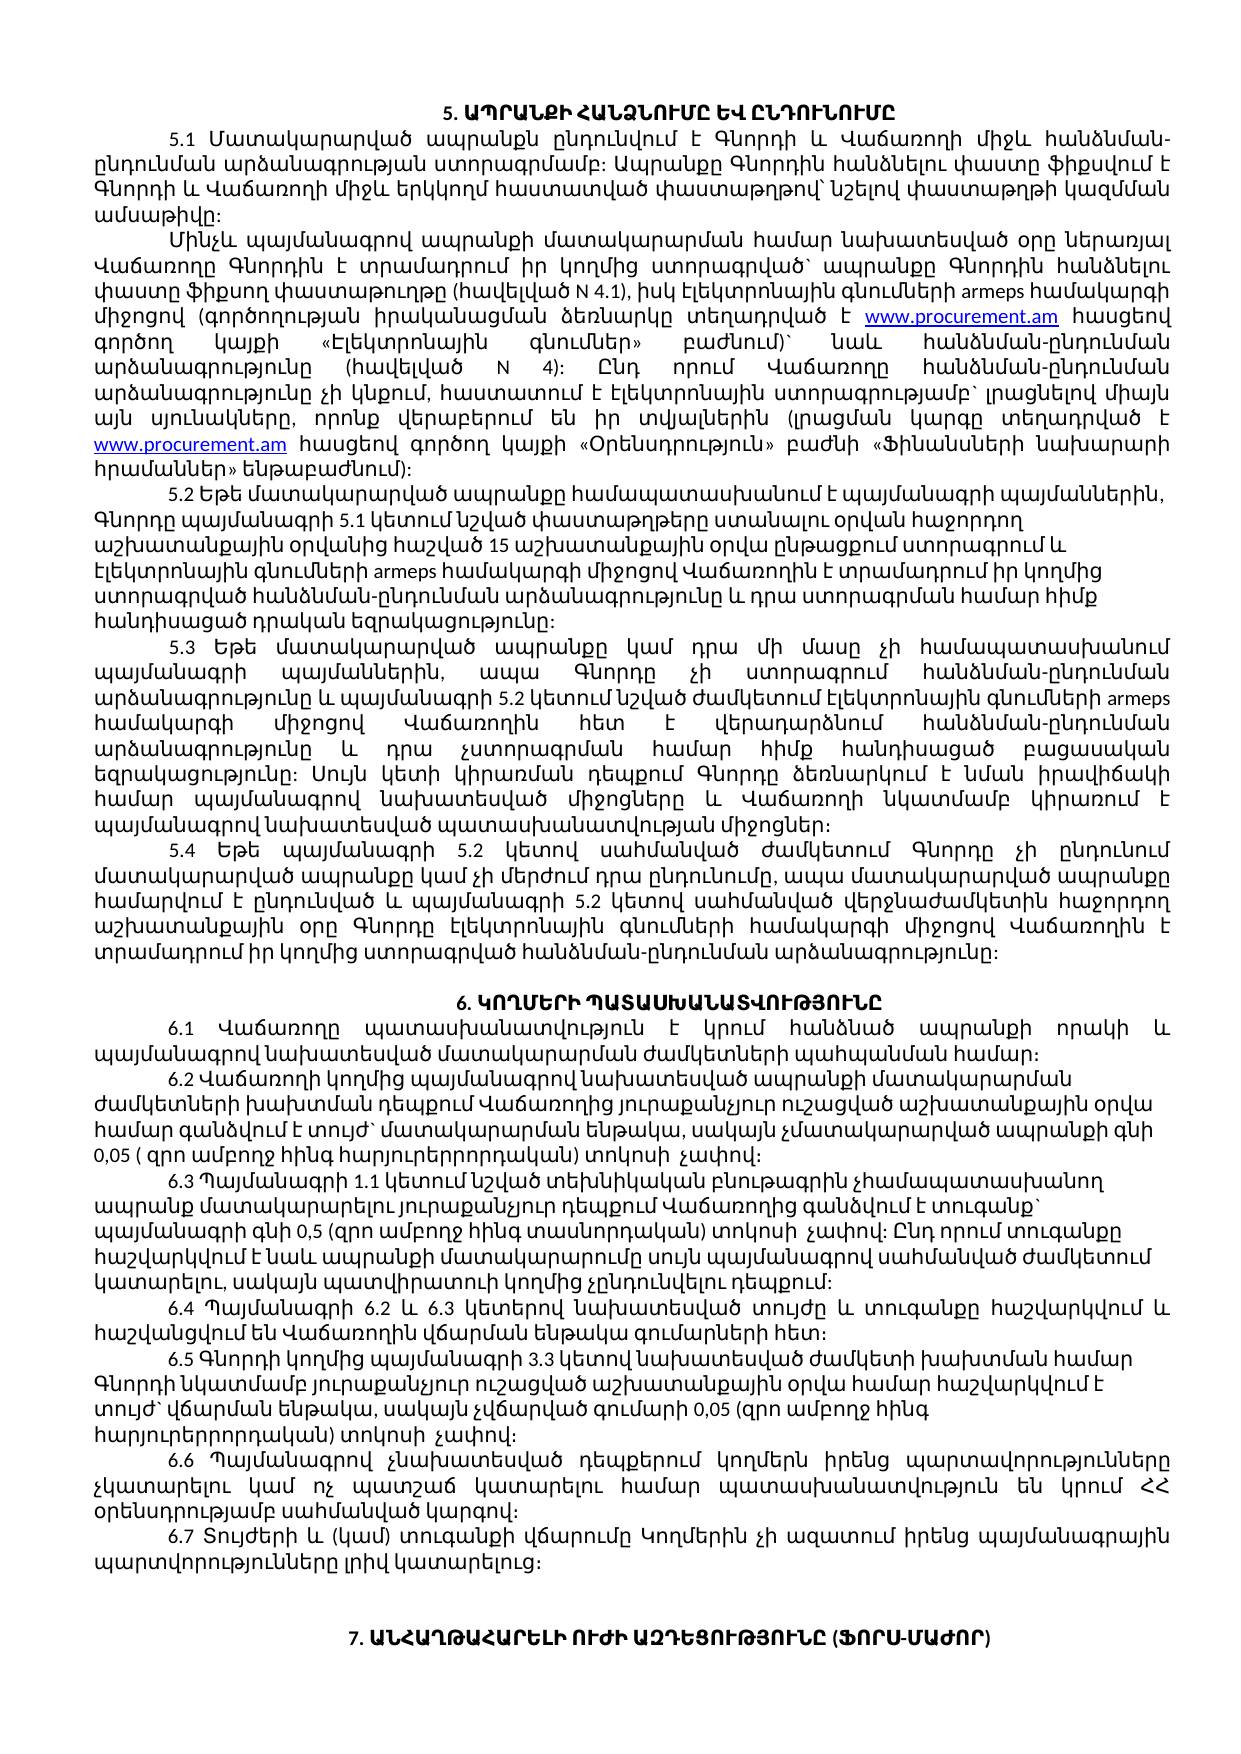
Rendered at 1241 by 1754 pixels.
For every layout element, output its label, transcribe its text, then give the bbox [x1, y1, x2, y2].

text 6.5 Գնորդի կողմից պայմանագրի 3.3 կետով նախատեսված ժամկետի խախտման համար Գնորդի նկատմամբ յուրաքանչյուր ուշացված աշխատանքային օրվա համար հաշվարկվում է տույժ` վճարման ենթակա, սակայն չվճարված գումարի 0,05 (զրո ամբողջ հինգ հարյուրերրորդական) տոկոսի չափով։ [94, 1346, 1171, 1447]
text 5.2 Եթե մատակարարված ապրանքը համապատասխանում է պայմանագրի պայմաններին, Գնորդը պայմանագրի 5.1 կետում նշված փաստաթղթերը ստանալու օրվան հաջորդող աշխատանքային օրվանից հաշված 15 աշխատանքային օրվա ընթացքում ստորագրում և էլեկտրոնային գնումների armeps համակարգի միջոցով Վաճառողին է տրամադրում իր կողմից ստորագրված հանձնման-ընդունման արձանագրությունը և դրա ստորագրման համար հիմք հանդիսացած դրական եզրակացությունը: [94, 482, 1171, 634]
text 5.4 Եթե պայմանագրի 5.2 կետով սահմանված ժամկետում Գնորդը չի ընդունում մատակարարված ապրանքը կամ չի մերժում դրա ընդունումը, ապա մատակարարված ապրանքը համարվում է ընդունված և պայմանագրի 5.2 կետով սահմանված վերջնաժամկետին հաջորդող աշխատանքային օրը Գնորդը էլեկտրոնային գնումների համակարգի միջոցով Վաճառողին է տրամադրում իր կողմից ստորագրված հանձնման-ընդունման արձանագրությունը: [94, 837, 1171, 964]
text Մինչև պայմանագրով ապրանքի մատակարարման համար նախատեսված օրը ներառյալ Վաճառողը Գնորդին է տրամադրում իր կողմից ստորագրված` ապրանքը Գնորդին հանձնելու փաստը ֆիքսող փաստաթուղթը (հավելված N 4.1), իսկ էլեկտրոնային գնումների armeps համակարգի միջոցով (գործողության իրականացման ձեռնարկը տեղադրված է www.procurement.am հասցեով գործող կայքի «Էլեկտրոնային գնումներ» բաժնում)` նաև հանձնման-ընդունման արձանագրությունը (հավելված N 4): Ընդ որում Վաճառողը հանձնման-ընդունման արձանագրությունը չի կնքում, հաստատում է էլեկտրոնային ստորագրությամբ` լրացնելով միայն այն սյունակները, որոնք վերաբերում են իր տվյալներին (լրացման կարգը տեղադրված է www.procurement.am հասցեով գործող կայքի «Օրենսդրություն» բաժնի «Ֆինանսների նախարարի հրամաններ» ենթաբաժնում): [94, 227, 1171, 482]
text 6.4 Պայմանագրի 6.2 և 6.3 կետերով նախատեսված տույժը և տուգանքը հաշվարկվում և հաշվանցվում են Վաճառողին վճարման ենթակա գումարների հետ։ [94, 1295, 1171, 1346]
text 6. ԿՈՂՄԵՐԻ ՊԱՏԱՍԽԱՆԱՏՎՈՒԹՅՈՒՆԸ [94, 990, 1171, 1015]
text 5. ԱՊՐԱՆՔԻ ՀԱՆՁՆՈՒՄԸ ԵՎ ԸՆԴՈՒՆՈՒՄԸ [94, 100, 1171, 126]
text 6.6 Պայմանագրով չնախատեսված դեպքերում կողմերն իրենց պարտավորությունները չկատարելու կամ ոչ պատշաճ կատարելու համար պատասխանատվություն են կրում ՀՀ օրենսդրությամբ սահմանված կարգով։ [94, 1447, 1171, 1524]
text 6.1 Վաճառողը պատասխանատվություն է կրում հանձնած ապրանքի որակի և պայմանագրով նախատեսված մատակարարման ժամկետների պահպանման համար։ [94, 1015, 1171, 1066]
text 5.1 Մատակարարված ապրանքն ընդունվում է Գնորդի և Վաճառողի միջև հանձնման-ընդունման արձանագրության ստորագրմամբ: Ապրանքը Գնորդին հանձնելու փաստը ֆիքսվում է Գնորդի և Վաճառողի միջև երկկողմ հաստատված փաստաթղթով՝ նշելով փաստաթղթի կազմման ամսաթիվը: [94, 126, 1171, 227]
text 6.2 Վաճառողի կողմից պայմանագրով նախատեսված ապրանքի մատակարարման ժամկետների խախտման դեպքում Վաճառողից յուրաքանչյուր ուշացված աշխատանքային օրվա համար գանձվում է տույժ` մատակարարման ենթակա, սակայն չմատակարարված ապրանքի գնի 0,05 ( զրո ամբողջ հինգ հարյուրերրորդական) տոկոսի չափով։ [94, 1066, 1171, 1168]
text 5.3 Եթե մատակարարված ապրանքը կամ դրա մի մասը չի համապատասխանում պայմանագրի պայմաններին, ապա Գնորդը չի ստորագրում հանձնման-ընդունման արձանագրությունը և պայմանագրի 5.2 կետում նշված ժամկետում էլեկտրոնային գնումների armeps համակարգի միջոցով Վաճառողին հետ է վերադարձնում հանձնման-ընդունման արձանագրությունը և դրա չստորագրման համար հիմք հանդիսացած բացասական եզրակացությունը: Սույն կետի կիրառման դեպքում Գնորդը ձեռնարկում է նման իրավիճակի համար պայմանագրով նախատեսված միջոցները և Վաճառողի նկատմամբ կիրառում է պայմանագրով նախատեսված պատասխանատվության միջոցներ։ [94, 634, 1171, 837]
text 6.7 Տույժերի և (կամ) տուգանքի վճարումը Կողմերին չի ազատում իրենց պայմանագրային պարտվորությունները լրիվ կատարելուց։ [94, 1524, 1171, 1574]
text 6.3 Պայմանագրի 1.1 կետում նշված տեխնիկական բնութագրին չհամապատասխանող ապրանք մատակարարելու յուրաքանչյուր դեպքում Վաճառողից գանձվում է տուգանք` պայմանագրի գնի 0,5 (զրո ամբողջ հինգ տասնորդական) տոկոսի չափով: Ընդ որում տուգանքը հաշվարկվում է նաև ապրանքի մատակարարումը սույն պայմանագրով սահմանված ժամկետում կատարելու, սակայն պատվիրատուի կողմից չընդունվելու դեպքում: [94, 1168, 1171, 1295]
text 7. ԱՆՀԱՂԹԱՀԱՐԵԼԻ ՈՒԺԻ ԱԶԴԵՑՈՒԹՅՈՒՆԸ (ՖՈՐՍ-ՄԱԺՈՐ) [94, 1625, 1171, 1651]
